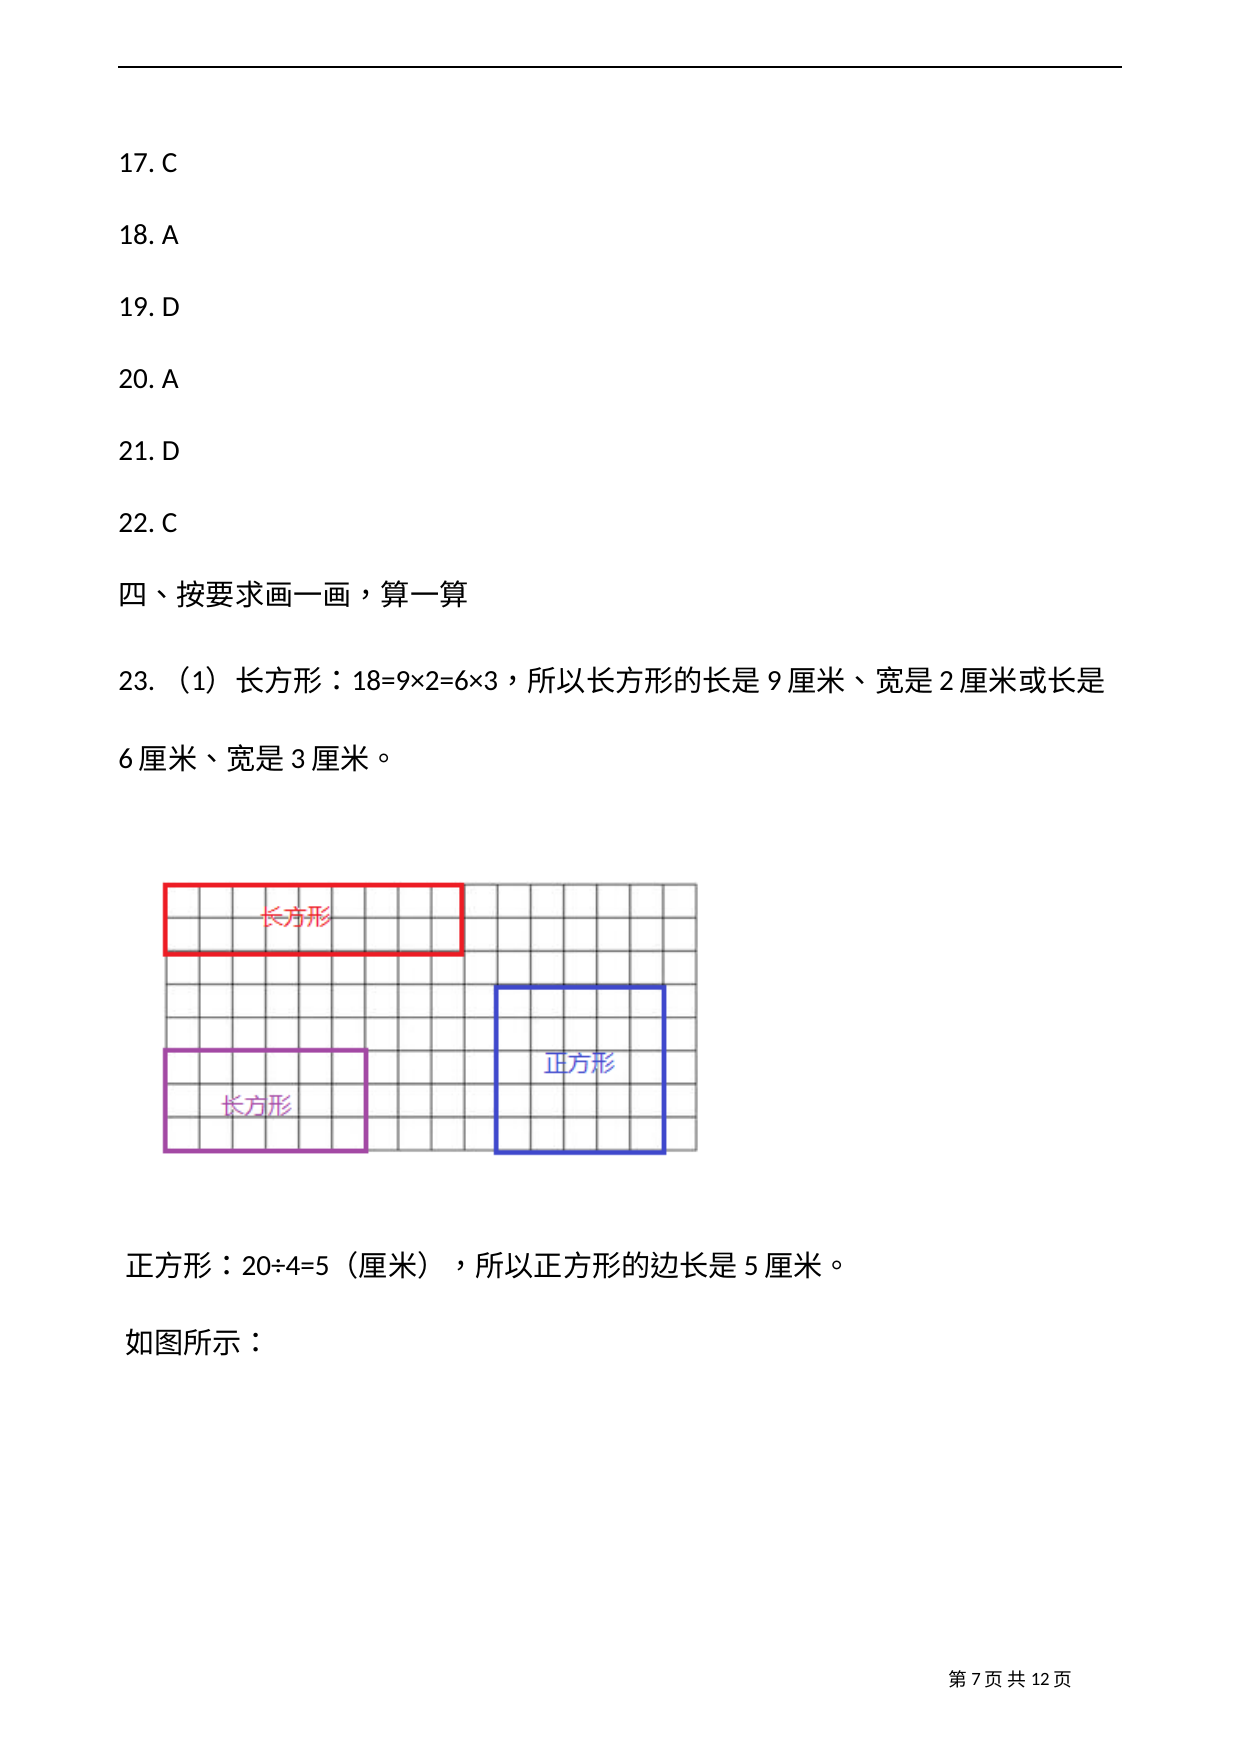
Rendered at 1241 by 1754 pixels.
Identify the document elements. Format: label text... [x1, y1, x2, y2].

text 四、按要求画一画，算一算 [118, 562, 1122, 627]
picture [124, 861, 778, 1204]
text 22. C [118, 490, 1122, 555]
text 17. C [118, 129, 1122, 194]
text 20. A [118, 346, 1122, 411]
text 18. A [118, 202, 1122, 267]
text 21. D [118, 418, 1122, 483]
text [118, 647, 1122, 1375]
text 19. D [118, 274, 1122, 339]
